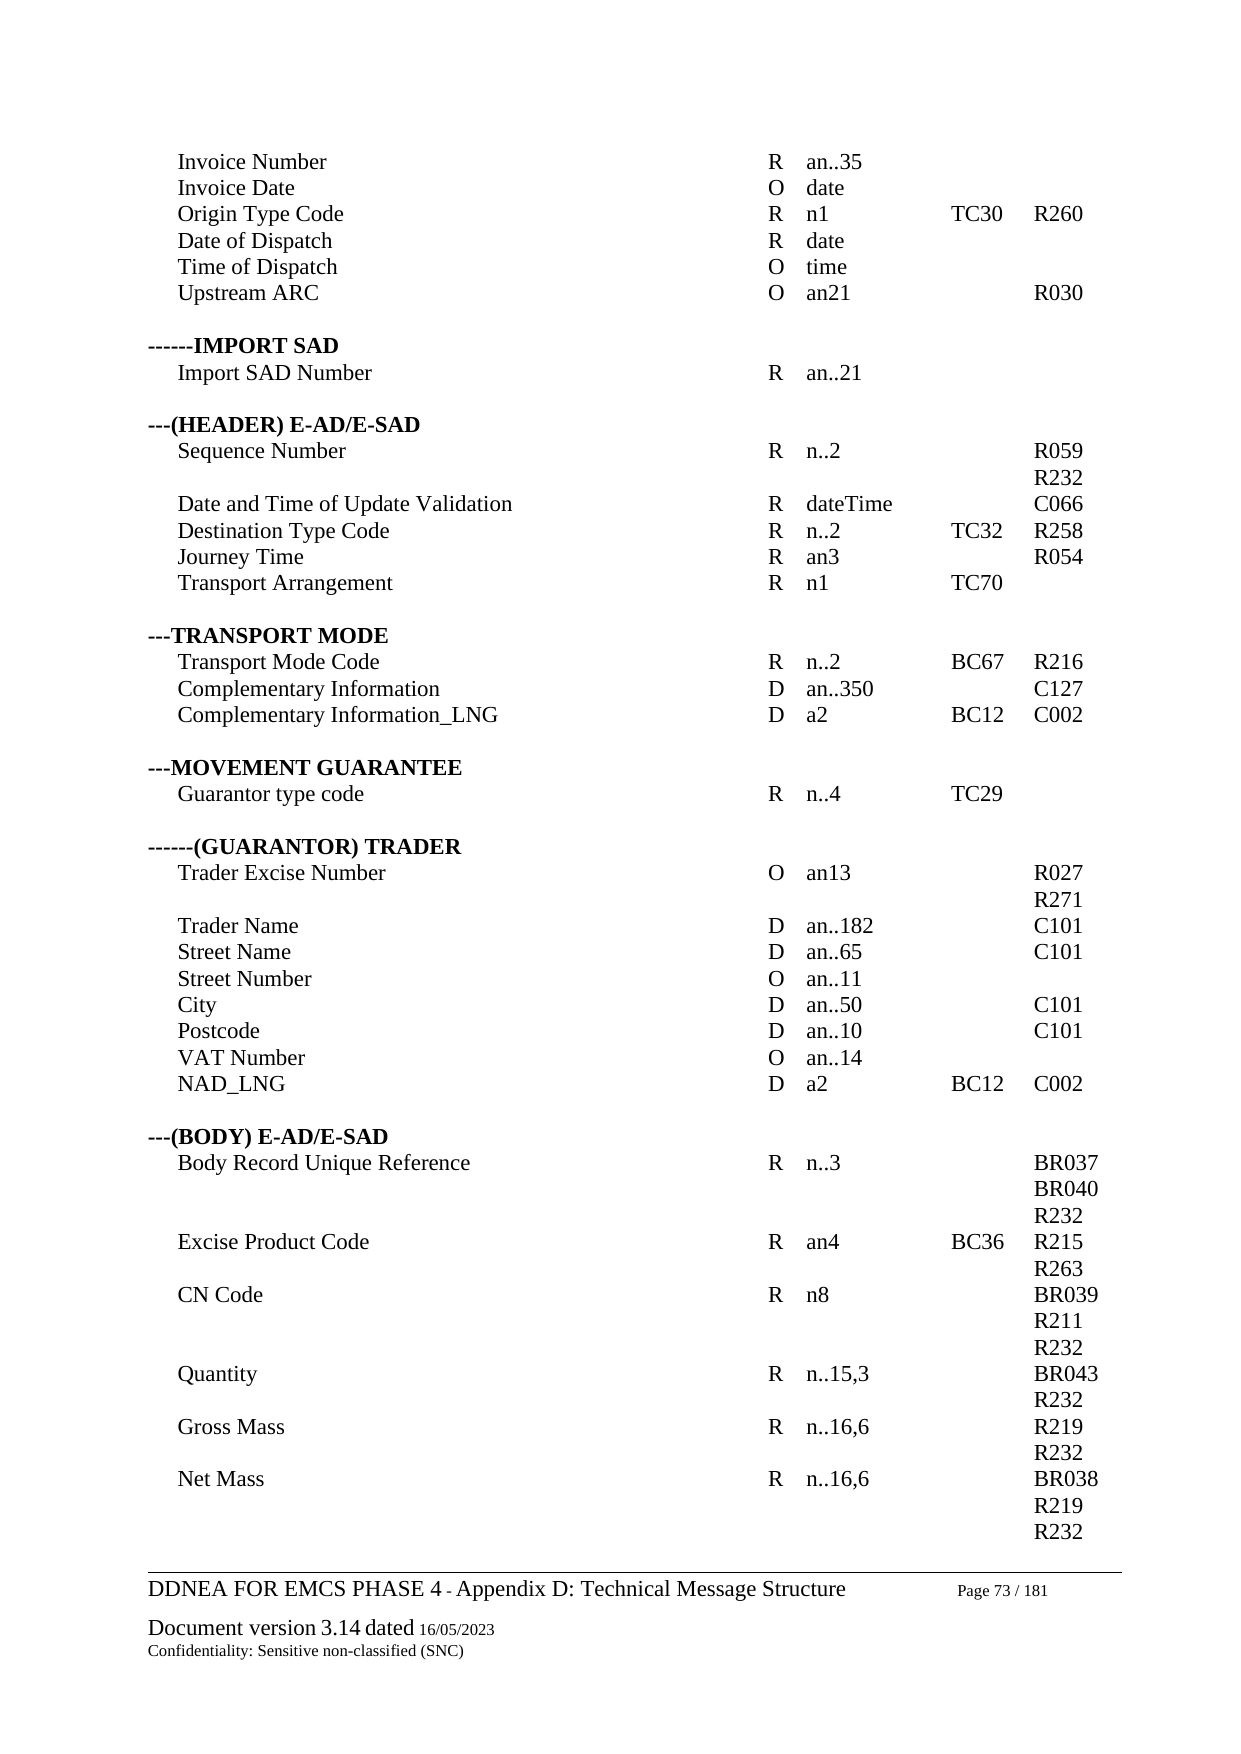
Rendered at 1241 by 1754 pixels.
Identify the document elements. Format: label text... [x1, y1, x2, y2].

text Date of Dispatch R date [148, 227, 1122, 253]
text R211 [148, 1307, 1122, 1334]
text ---(HEADER) E-AD/E-SAD [148, 411, 1122, 438]
text Time of Dispatch O time [148, 253, 1122, 279]
text Complementary Information D an..350 C127 [148, 675, 1122, 701]
text R232 [148, 1202, 1122, 1228]
text Trader Excise Number O an13 R027 [148, 859, 1122, 886]
text Guarantor type code R n..4 TC29 [148, 780, 1122, 807]
text ------(GUARANTOR) TRADER [148, 833, 1122, 859]
text R263 [148, 1254, 1122, 1281]
text R232 [148, 464, 1122, 490]
text Origin Type Code R n1 TC30 R260 [148, 200, 1122, 227]
text R232 [148, 1439, 1122, 1465]
text Excise Product Code R an4 BC36 R215 [148, 1228, 1122, 1254]
text Import SAD Number R an..21 [148, 358, 1122, 385]
text Invoice Date O date [148, 174, 1122, 200]
text Destination Type Code R n..2 TC32 R258 [148, 517, 1122, 543]
text City D an..50 C101 [148, 991, 1122, 1017]
text Invoice Number R an..35 [148, 148, 1122, 174]
text Trader Name D an..182 C101 [148, 912, 1122, 938]
text ---TRANSPORT MODE [148, 622, 1122, 648]
text R219 [148, 1492, 1122, 1518]
text R232 [148, 1386, 1122, 1413]
text Date and Time of Update Validation R dateTime C066 [148, 490, 1122, 517]
text Upstream ARC O an21 R030 [148, 279, 1122, 306]
text Net Mass R n..16,6 BR038 [148, 1465, 1122, 1492]
text Sequence Number R n..2 R059 [148, 438, 1122, 464]
text BR040 [148, 1176, 1122, 1202]
text Street Name D an..65 C101 [148, 938, 1122, 965]
text VAT Number O an..14 [148, 1044, 1122, 1070]
text ---(BODY) E-AD/E-SAD [148, 1123, 1122, 1149]
text Street Number O an..11 [148, 965, 1122, 991]
text CN Code R n8 BR039 [148, 1281, 1122, 1307]
text Gross Mass R n..16,6 R219 [148, 1413, 1122, 1439]
text Postcode D an..10 C101 [148, 1017, 1122, 1044]
text Transport Mode Code R n..2 BC67 R216 [148, 648, 1122, 675]
text ---MOVEMENT GUARANTEE [148, 754, 1122, 780]
text NAD_LNG D a2 BC12 C002 [148, 1070, 1122, 1096]
text Quantity R n..15,3 BR043 [148, 1360, 1122, 1386]
text Transport Arrangement R n1 TC70 [148, 569, 1122, 596]
text Journey Time R an3 R054 [148, 543, 1122, 569]
text R232 [148, 1334, 1122, 1360]
text Body Record Unique Reference R n..3 BR037 [148, 1149, 1122, 1176]
text R271 [148, 886, 1122, 912]
text R232 [148, 1518, 1122, 1544]
text Complementary Information_LNG D a2 BC12 C002 [148, 701, 1122, 727]
text ------IMPORT SAD [148, 332, 1122, 358]
